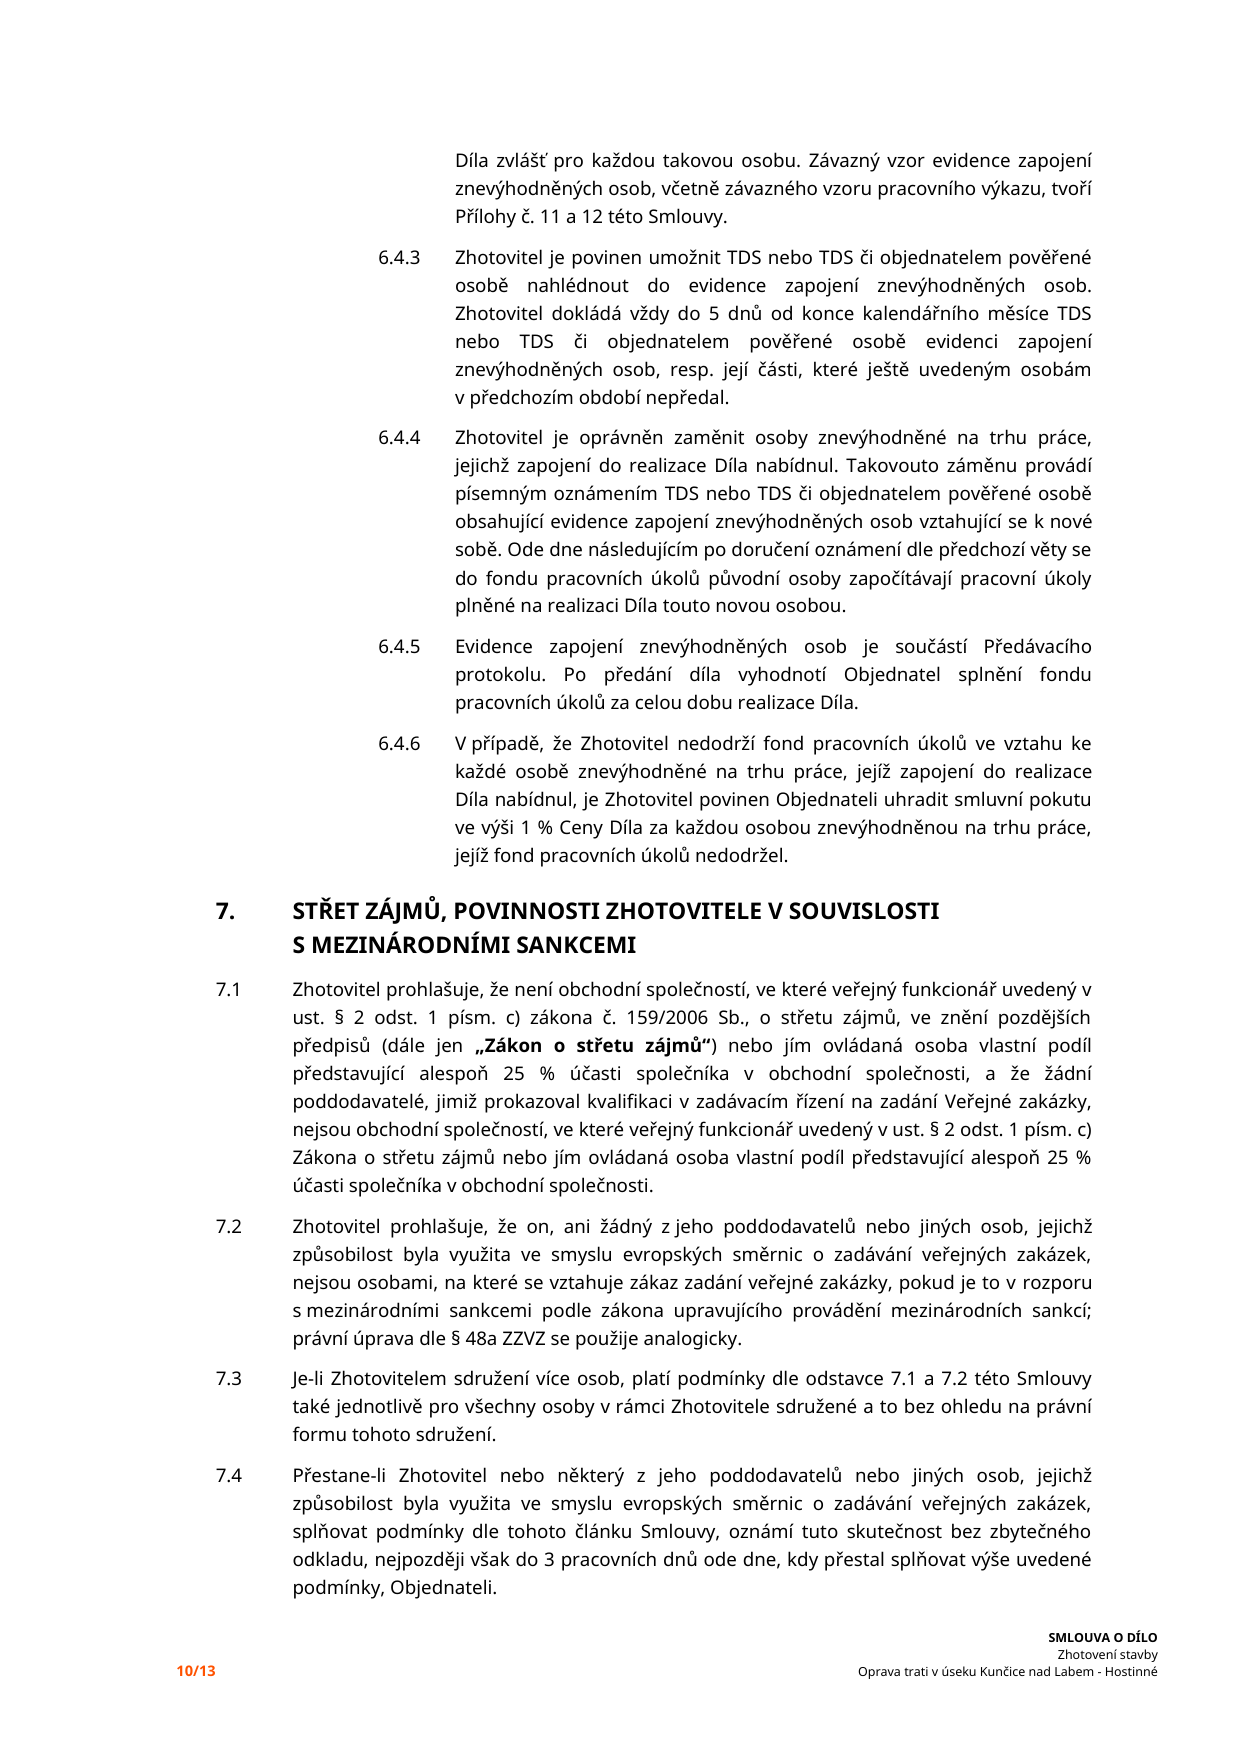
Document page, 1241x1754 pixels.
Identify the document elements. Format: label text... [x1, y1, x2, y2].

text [378, 147, 1093, 229]
text Střet zájmů, povinnosti Zhotovitele v souvislosti s MEZINÁRODNÍMI SANKCEMI [216, 895, 1093, 961]
text Zhotovitel prohlašuje, že on, ani žádný z jeho poddodavatelů nebo jiných osob, jejichž způsobilost byla využita ve smyslu evropských směrnic o zadávání veřejných zakázek, nejsou osobami, na které se vztahuje zákaz zadání veřejné zakázky, pokud je to v rozporu s mezinárodními sankcemi podle zákona upravujícího provádění mezinárodních sankcí; právní úprava dle § 48a ZZVZ se použije analogicky. [216, 1213, 1093, 1351]
text Zhotovitel je oprávněn zaměnit osoby znevýhodněné na trhu práce, jejichž zapojení do realizace Díla nabídnul. Takovouto záměnu provádí písemným oznámením TDS nebo TDS či objednatelem pověřené osobě obsahující evidence zapojení znevýhodněných osob vztahující se k nové sobě. Ode dne následujícím po doručení oznámení dle předchozí věty se do fondu pracovních úkolů původní osoby započítávají pracovní úkoly plněné na realizaci Díla touto novou osobou. [378, 425, 1093, 618]
text Přestane-li Zhotovitel nebo některý z jeho poddodavatelů nebo jiných osob, jejichž způsobilost byla využita ve smyslu evropských směrnic o zadávání veřejných zakázek, splňovat podmínky dle tohoto článku Smlouvy, oznámí tuto skutečnost bez zbytečného odkladu, nejpozději však do 3 pracovních dnů ode dne, kdy přestal splňovat výše uvedené podmínky, Objednateli. [216, 1462, 1093, 1600]
text Zhotovitel prohlašuje, že není obchodní společností, ve které veřejný funkcionář uvedený v ust. § 2 odst. 1 písm. c) zákona č. 159/2006 Sb., o střetu zájmů, ve znění pozdějších předpisů (dále jen „Zákon o střetu zájmů“) nebo jím ovládaná osoba vlastní podíl představující alespoň 25 % účasti společníka v obchodní společnosti, a že žádní poddodavatelé, jimiž prokazoval kvalifikaci v zadávacím řízení na zadání Veřejné zakázky, nejsou obchodní společností, ve které veřejný funkcionář uvedený v ust. § 2 odst. 1 písm. c) Zákona o střetu zájmů nebo jím ovládaná osoba vlastní podíl představující alespoň 25 % účasti společníka v obchodní společnosti. [216, 976, 1093, 1198]
text V případě, že Zhotovitel nedodrží fond pracovních úkolů ve vztahu ke každé osobě znevýhodněné na trhu práce, jejíž zapojení do realizace Díla nabídnul, je Zhotovitel povinen Objednateli uhradit smluvní pokutu ve výši 1 % Ceny Díla za každou osobou znevýhodněnou na trhu práce, jejíž fond pracovních úkolů nedodržel. [378, 730, 1093, 867]
text Zhotovitel je povinen umožnit TDS nebo TDS či objednatelem pověřené osobě nahlédnout do evidence zapojení znevýhodněných osob. Zhotovitel dokládá vždy do 5 dnů od konce kalendářního měsíce TDS nebo TDS či objednatelem pověřené osobě evidenci zapojení znevýhodněných osob, resp. její části, které ještě uvedeným osobám v předchozím období nepředal. [378, 244, 1093, 410]
text Je-li Zhotovitelem sdružení více osob, platí podmínky dle odstavce 7.1 a 7.2 této Smlouvy také jednotlivě pro všechny osoby v rámci Zhotovitele sdružené a to bez ohledu na právní formu tohoto sdružení. [216, 1366, 1093, 1447]
text Evidence zapojení znevýhodněných osob je součástí Předávacího protokolu. Po předání díla vyhodnotí Objednatel splnění fondu pracovních úkolů za celou dobu realizace Díla. [378, 633, 1093, 715]
